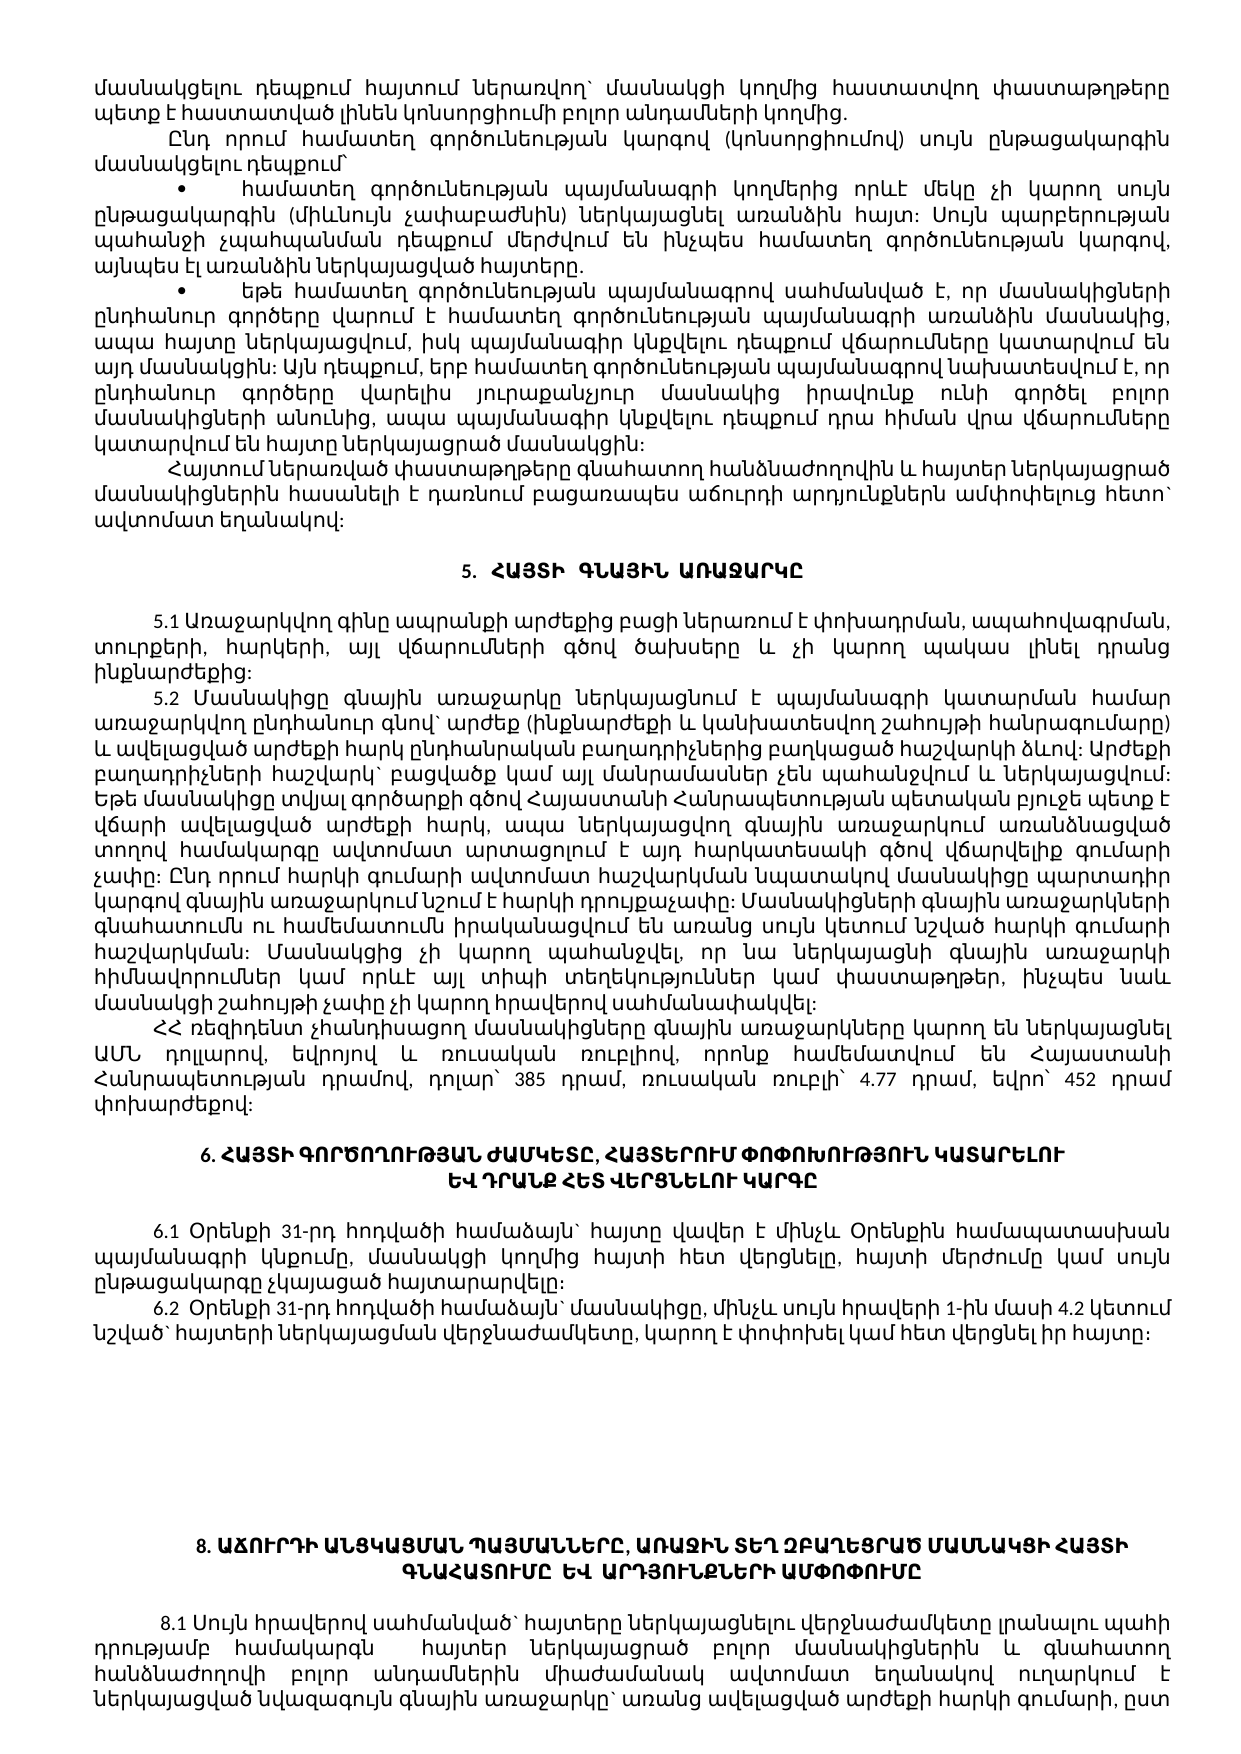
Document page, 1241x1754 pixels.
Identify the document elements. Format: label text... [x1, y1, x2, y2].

list եթե համատեղ գործունեության պայմանագրով սահմանված է, որ մասնակիցների ընդհանուր գործերը վարում է համատեղ գործունեության պայմանագրի առանձին մասնակից, ապա հայտը ներկայացվում, իսկ պայմանագիր կնքվելու դեպքում վճարումները կատարվում են այդ մասնակցին: Այն դեպքում, երբ համատեղ գործունեության պայմանագրով նախատեսվում է, որ ընդհանուր գործերը վարելիս յուրաքանչյուր մասնակից իրավունք ունի գործել բոլոր մասնակիցների անունից, ապա պայմանագիր կնքվելու դեպքում դրա հիման վրա վճարումները կատարվում են հայտը ներկայացրած մասնակցին: [94, 278, 1171, 456]
text 5. ՀԱՅՏԻ ԳՆԱՅԻՆ ԱՌԱՋԱՐԿԸ [94, 558, 1171, 583]
text Հայտում ներառված փաստաթղթերը գնահատող հանձնաժողովին և հայտեր ներկայացրած մասնակիցներին հասանելի է դառնում բացառապես աճուրդի արդյունքներն ամփոփելուց հետո` ավտոմատ եղանակով: [94, 456, 1171, 532]
text ՀՀ ռեզիդենտ չհանդիսացող մասնակիցները գնային առաջարկները կարող են ներկայացնել ԱՄՆ դոլլարով, եվրոյով և ռուսական ռուբլիով, որոնք համեմատվում են Հայաստանի Հանրապետության դրամով, դոլար՝ 385 դրամ, ռուսական ռուբլի՝ 4.77 դրամ, եվրո՝ 452 դրամ փոխարժեքով: [94, 1015, 1171, 1117]
text 6. ՀԱՅՏԻ ԳՈՐԾՈՂՈՒԹՅԱՆ ԺԱՄԿԵՏԸ, ՀԱՅՏԵՐՈՒՄ ՓՈՓՈԽՈՒԹՅՈՒՆ ԿԱՏԱՐԵԼՈՒ [94, 1142, 1171, 1168]
list համատեղ գործունեության պայմանագրի կողմերից որևէ մեկը չի կարող սույն ընթացակարգին (միևնույն չափաբաժնին) ներկայացնել առանձին հայտ: Սույն պարբերության պահանջի չպահպանման դեպքում մերժվում են ինչպես համատեղ գործունեության կարգով, այնպես էլ առանձին ներկայացված հայտերը. [94, 177, 1171, 278]
text 5.1 Առաջարկվող գինը ապրանքի արժեքից բացի ներառում է փոխադրման, ապահովագրման, տուրքերի, հարկերի, այլ վճարումների գծով ծախսերը և չի կարող պակաս լինել դրանց ինքնարժեքից: [94, 609, 1171, 685]
text 6.2 Օրենքի 31-րդ հոդվածի համաձայն` մասնակիցը, մինչև սույն հրավերի 1-ին մասի 4.2 կետում նշված` հայտերի ներկայացման վերջնաժամկետը, կարող է փոփոխել կամ հետ վերցնել իր հայտը։ [94, 1295, 1171, 1346]
text 5.2 Մասնակիցը գնային առաջարկը ներկայացնում է պայմանագրի կատարման համար առաջարկվող ընդհանուր գնով` արժեք (ինքնարժեքի և կանխատեսվող շահույթի հանրագումարը) և ավելացված արժեքի հարկ ընդհանրական բաղադրիչներից բաղկացած հաշվարկի ձևով: Արժեքի բաղադրիչների հաշվարկ` բացվածք կամ այլ մանրամասներ չեն պահանջվում և ներկայացվում: Եթե մասնակիցը տվյալ գործարքի գծով Հայաստանի Հանրապետության պետական բյուջե պետք է վճարի ավելացված արժեքի հարկ, ապա ներկայացվող գնային առաջարկում առանձնացված տողով համակարգը ավտոմատ արտացոլում է այդ հարկատեսակի գծով վճարվելիք գումարի չափը: Ընդ որում հարկի գումարի ավտոմատ հաշվարկման նպատակով մասնակիցը պարտադիր կարգով գնային առաջարկում նշում է հարկի դրույքաչափը: Մասնակիցների գնային առաջարկների գնահատումն ու համեմատումն իրականացվում են առանց սույն կետում նշված հարկի գումարի հաշվարկման: Մասնակցից չի կարող պահանջվել, որ նա ներկայացնի գնային առաջարկի հիմնավորումներ կամ որևէ այլ տիպի տեղեկություններ կամ փաստաթղթեր, ինչպես նաև մասնակցի շահույթի չափը չի կարող հրավերով սահմանափակվել: [94, 685, 1171, 1015]
text Ընդ որում համատեղ գործունեության կարգով (կոնսորցիումով) սույն ընթացակարգին մասնակցելու դեպքում՝ [94, 126, 1171, 177]
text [94, 1610, 1171, 1712]
text ԵՎ ԴՐԱՆՔ ՀԵՏ ՎԵՐՑՆԵԼՈՒ ԿԱՐԳԸ [94, 1168, 1171, 1193]
text 8. ԱՃՈՒՐԴԻ ԱՆՑԿԱՑՄԱՆ ՊԱՅՄԱՆՆԵՐԸ, ԱՌԱՋԻՆ ՏԵՂ ԶԲԱՂԵՑՐԱԾ ՄԱՍՆԱԿՑԻ ՀԱՅՏԻ [94, 1534, 1171, 1559]
text 6.1 Օրենքի 31-րդ հոդվածի համաձայն` հայտը վավեր է մինչև Օրենքին համապատասխան պայմանագրի կնքումը, մասնակցի կողմից հայտի հետ վերցնելը, հայտի մերժումը կամ սույն ընթացակարգը չկայացած հայտարարվելը։ [94, 1219, 1171, 1295]
text ԳՆԱՀԱՏՈՒՄԸ ԵՎ ԱՐԴՅՈՒՆՔՆԵՐԻ ԱՄՓՈՓՈՒՄԸ [94, 1559, 1171, 1584]
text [94, 75, 1171, 126]
